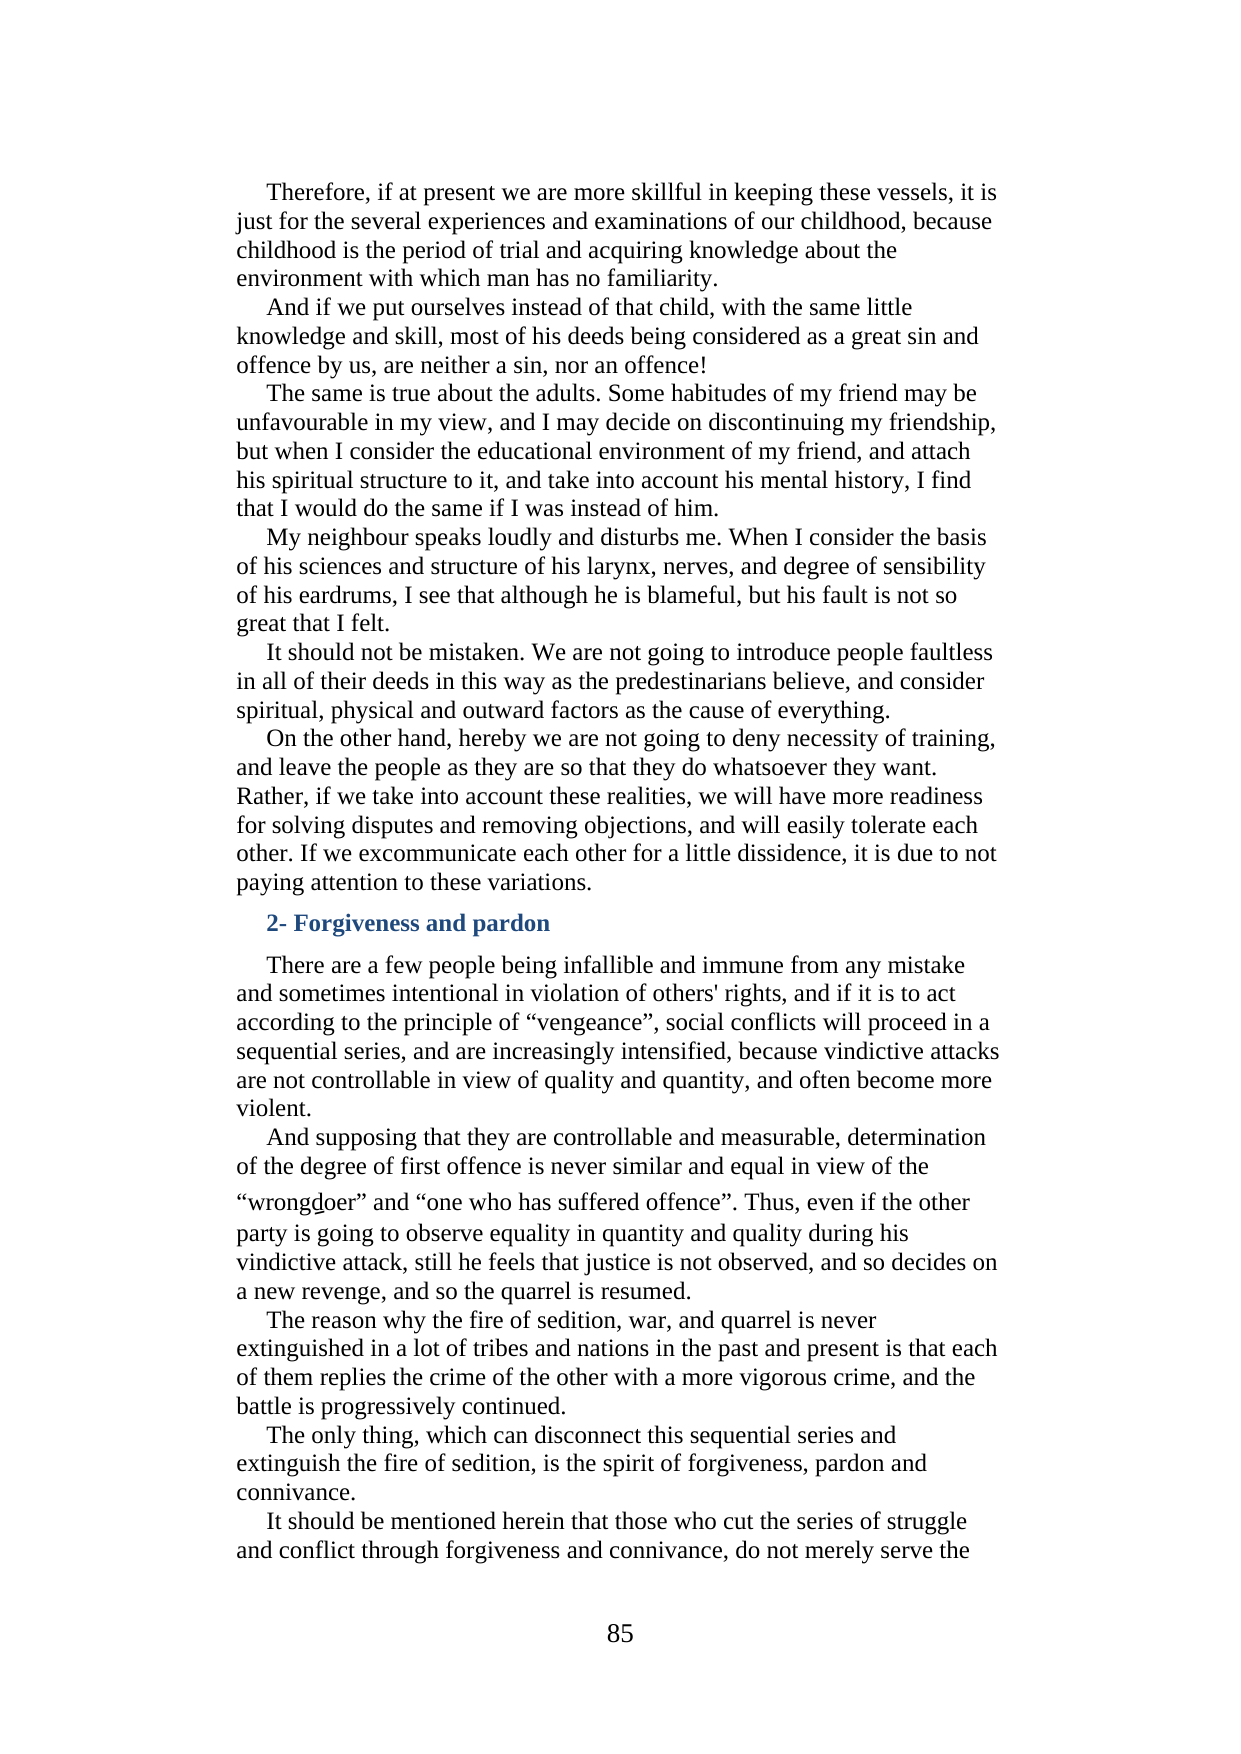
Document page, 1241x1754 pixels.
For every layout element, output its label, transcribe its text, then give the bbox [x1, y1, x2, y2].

text My neighbour speaks loudly and disturbs me. When I consider the basis of his sciences and structure of his larynx, nerves, and degree of sensibility of his eardrums, I see that although he is blameful, but his fault is not so great that I felt. [236, 522, 1004, 637]
text Therefore, if at present we are more skillful in keeping these vessels, it is just for the several experiences and examinations of our childhood, because childhood is the period of trial and acquiring knowledge about the environment with which man has no familiarity. [236, 177, 1004, 292]
text The reason why the fire of sedition, war, and quarrel is never extinguished in a lot of tribes and nations in the past and present is that each of them replies the crime of the other with a more vigorous crime, and the battle is progressively continued. [236, 1305, 1004, 1420]
text The same is true about the adults. Some habitudes of my friend may be unfavourable in my view, and I may decide on discontinuing my friendship, but when I consider the educational environment of my friend, and attach his spiritual structure to it, and take into account his mental history, I find that I would do the same if I was instead of him. [236, 378, 1004, 522]
text And if we put ourselves instead of that child, with the same little knowledge and skill, most of his deeds being considered as a great sin and offence by us, are neither a sin, nor an offence! [236, 292, 1004, 378]
text It should not be mistaken. We are not going to introduce people faultless in all of their deeds in this way as the predestinarians believe, and consider spiritual, physical and outward factors as the cause of everything. [236, 637, 1004, 723]
subtitle 2- Forgiveness and pardon [236, 908, 1004, 937]
text There are a few people being infallible and immune from any mistake and sometimes intentional in violation of others' rights, and if it is to act according to the principle of “vengeance”, social conflicts will proceed in a sequential series, and are increasingly intensified, because vindictive attacks are not controllable in view of quality and quantity, and often become more violent. [236, 950, 1004, 1122]
text On the other hand, hereby we are not going to deny necessity of training, and leave the people as they are so that they do whatsoever they want. Rather, if we take into account these realities, we will have more readiness for solving disputes and removing objections, and will easily tolerate each other. If we excommunicate each other for a little dissidence, it is due to not paying attention to these variations. [236, 723, 1004, 896]
text And supposing that they are controllable and measurable, determination of the degree of first offence is never similar and equal in view of the “wrongِdoer” and “one who has suffered offence”. Thus, even if the other party is going to observe equality in quantity and quality during his vindictive attack, still he feels that justice is not observed, and so decides on a new revenge, and so the quarrel is resumed. [236, 1122, 1004, 1305]
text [236, 1506, 1004, 1563]
text The only thing, which can disconnect this sequential series and extinguish the fire of sedition, is the spirit of forgiveness, pardon and connivance. [236, 1420, 1004, 1506]
